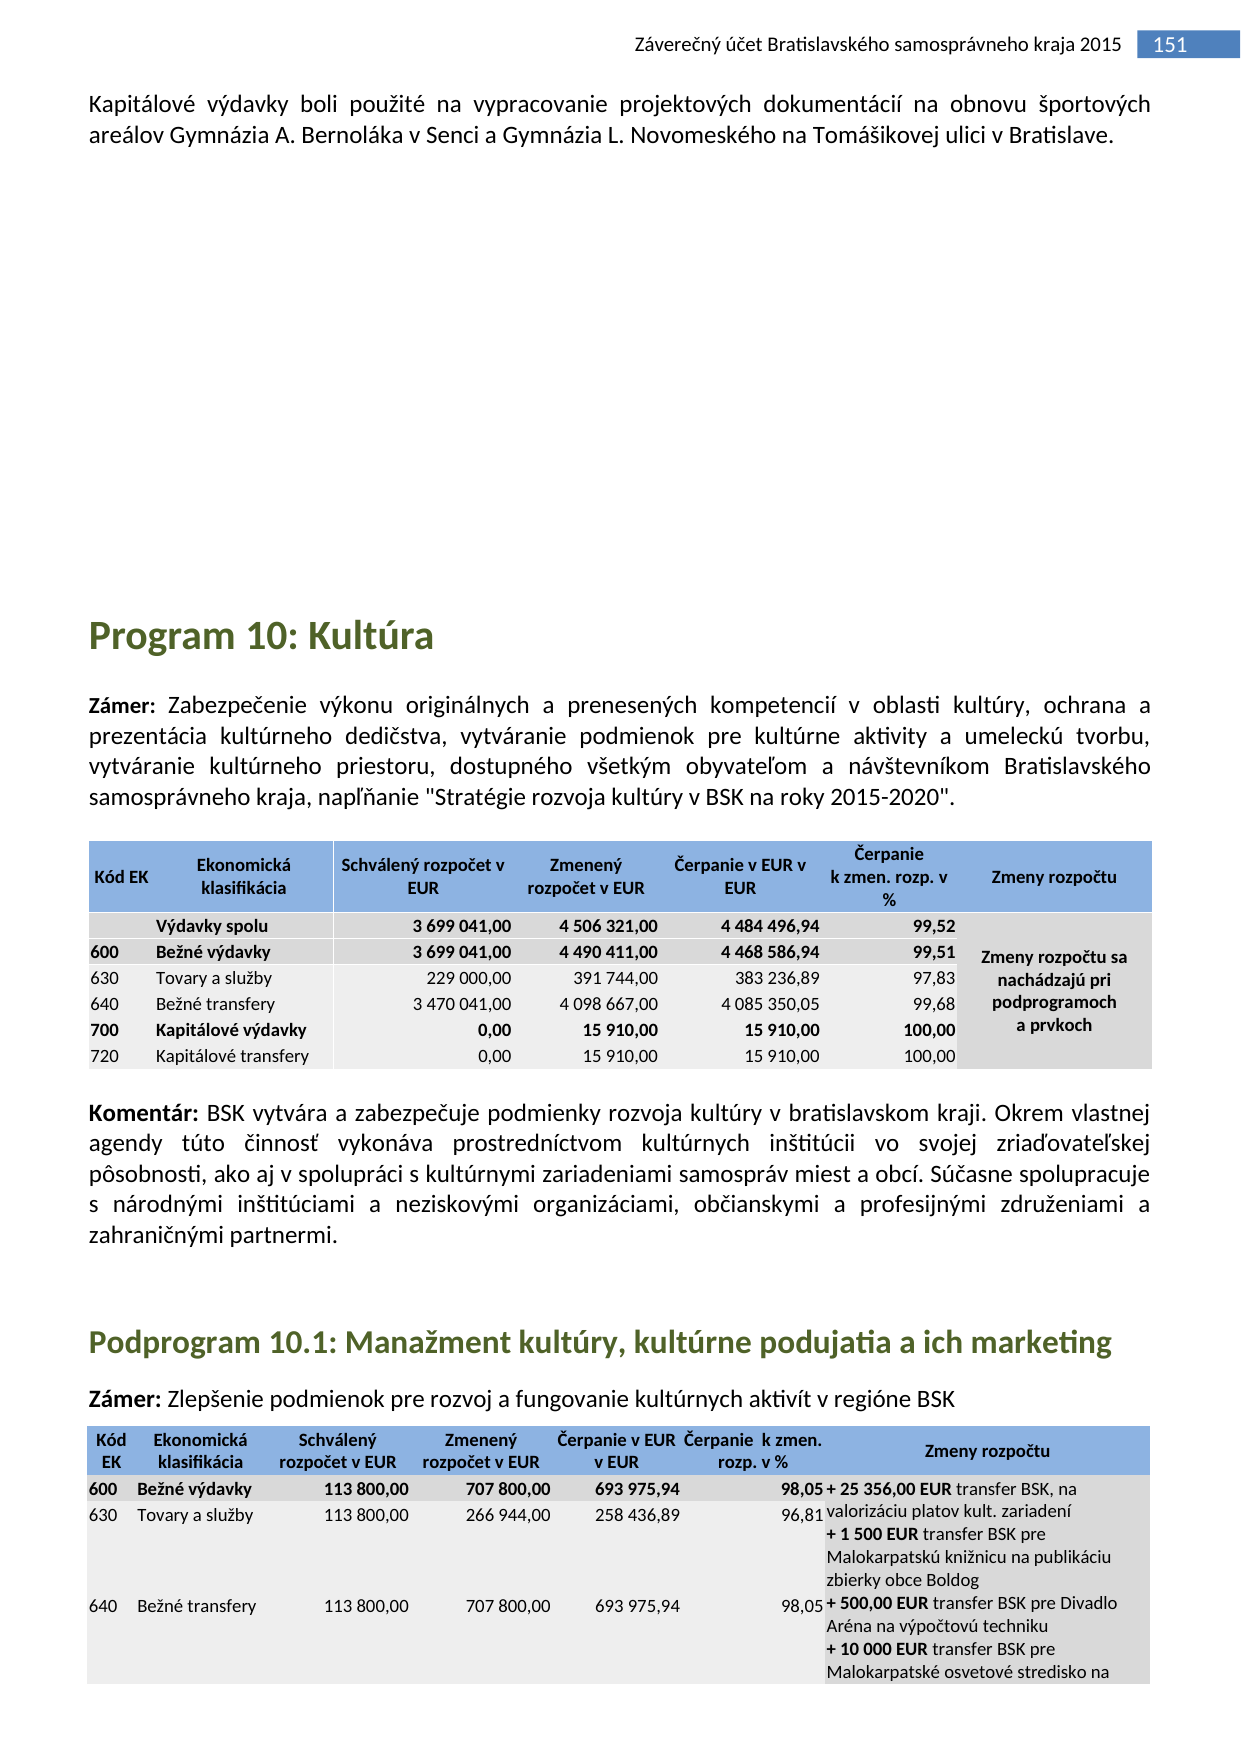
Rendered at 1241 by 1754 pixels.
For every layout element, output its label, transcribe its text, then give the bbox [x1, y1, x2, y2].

text Zámer: Zabezpečenie výkonu originálnych a prenesených kompetencií v oblasti kultúry, ochrana a prezentácia kultúrneho dedičstva, vytváranie podmienok pre kultúrne aktivity a umeleckú tvorbu, vytváranie kultúrneho priestoru, dostupného všetkým obyvateľom a návštevníkom Bratislavského samosprávneho kraja, napľňanie "Stratégie rozvoja kultúry v BSK na roky 2015-2020". [89, 689, 1152, 811]
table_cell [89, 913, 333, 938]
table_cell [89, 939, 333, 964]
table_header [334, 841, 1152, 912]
text Zámer: Zlepšenie podmienok pre rozvoj a fungovanie kultúrnych aktivít v regióne BSK [89, 1383, 1152, 1414]
text Program 10: Kultúra [89, 609, 1152, 660]
text Komentár: BSK vytvára a zabezpečuje podmienky rozvoja kultúry v bratislavskom kraji. Okrem vlastnej agendy túto činnosť vykonáva prostredníctvom kultúrnych inštitúcii vo svojej zriaďovateľskej pôsobnosti, ako aj v spolupráci s kultúrnymi zariadeniami samospráv miest a obcí. Súčasne spolupracuje s národnými inštitúciami a neziskovými organizáciami, občianskymi a profesijnými združeniami a zahraničnými partnermi. [89, 1097, 1152, 1249]
text Kapitálové výdavky boli použité na vypracovanie projektových dokumentácií na obnovu športových areálov Gymnázia A. Bernoláka v Senci a Gymnázia L. Novomeského na Tomášikovej ulici v Bratislave. [89, 89, 1152, 150]
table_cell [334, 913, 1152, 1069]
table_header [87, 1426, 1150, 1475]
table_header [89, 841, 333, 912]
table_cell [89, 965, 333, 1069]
text Podprogram 10.1: Manažment kultúry, kultúrne podujatia a ich marketing [89, 1322, 1152, 1362]
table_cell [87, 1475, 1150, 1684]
